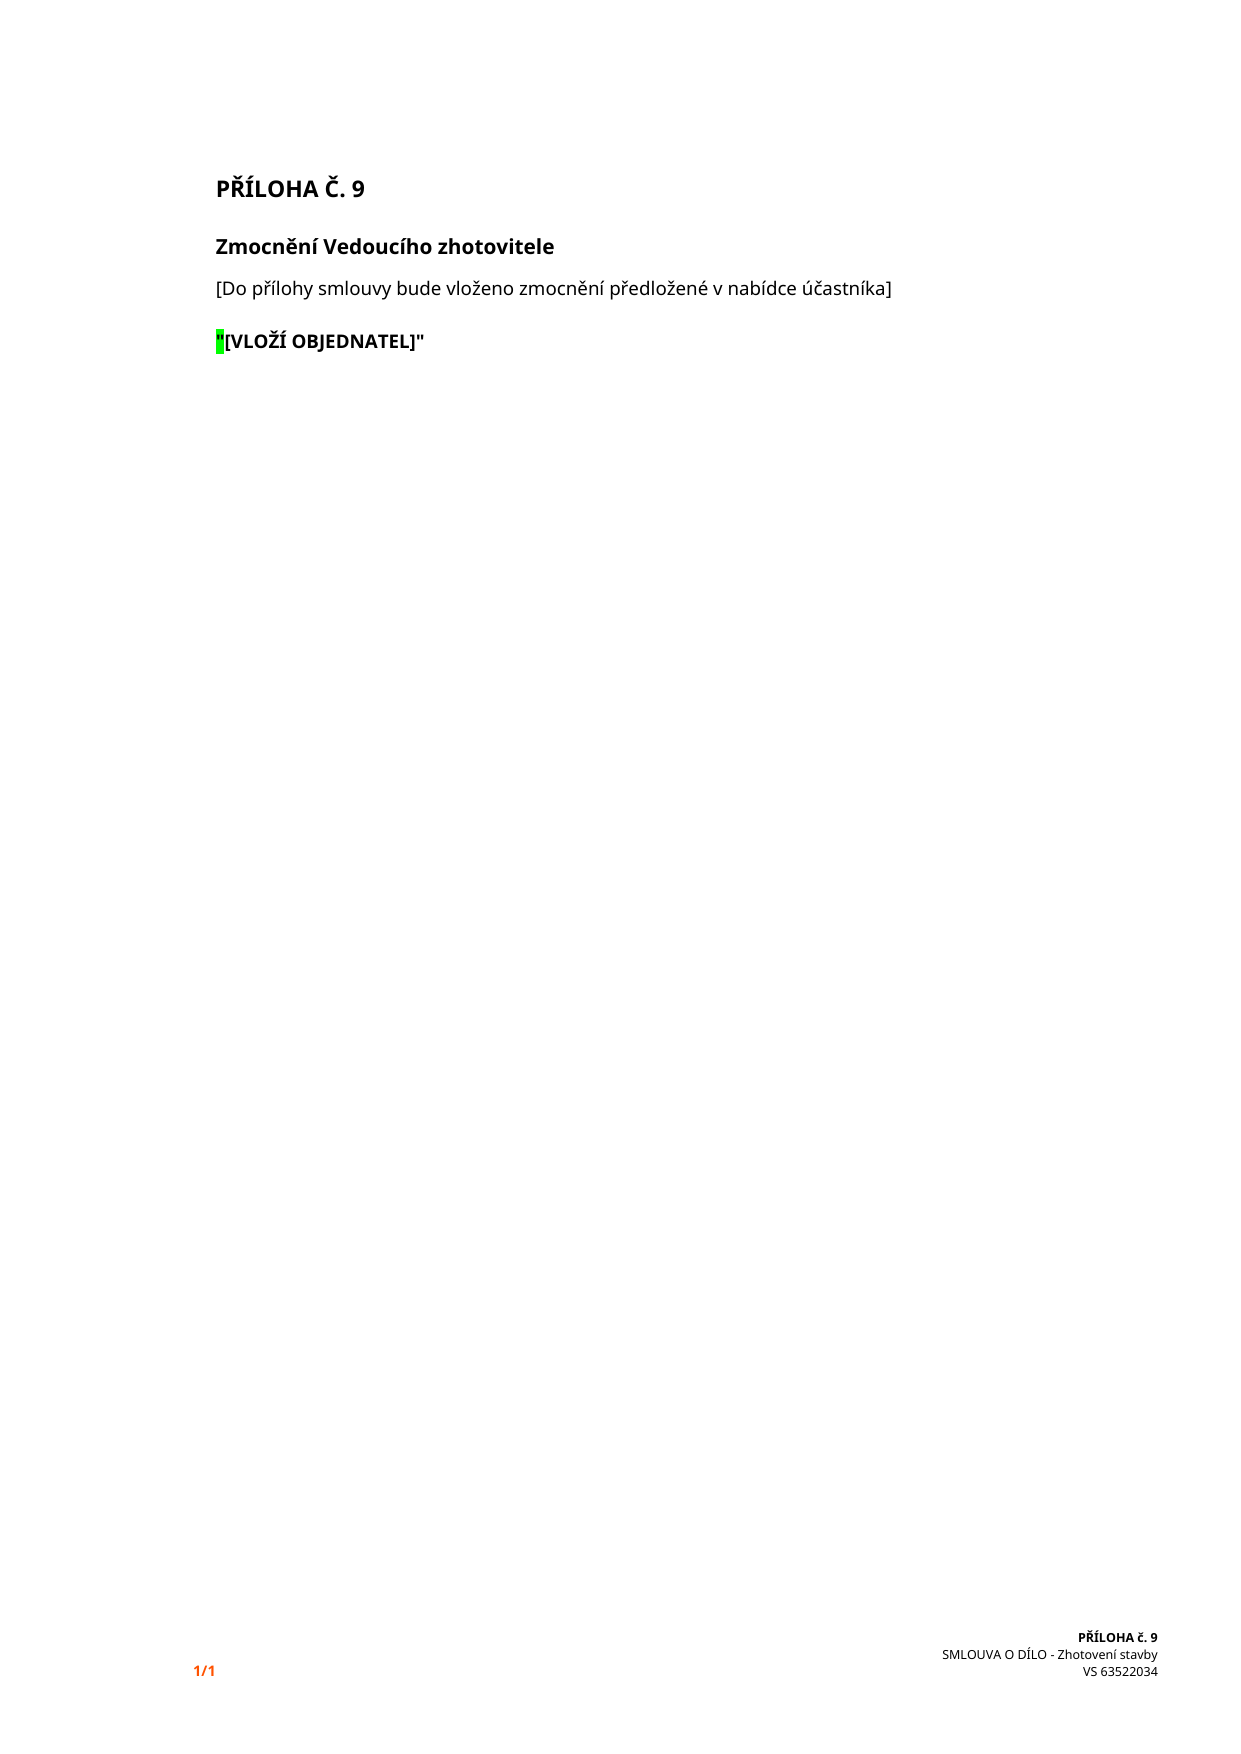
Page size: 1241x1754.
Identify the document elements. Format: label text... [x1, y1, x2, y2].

text [Do přílohy smlouvy bude vloženo zmocnění předložené v nabídce účastníka] [216, 276, 1093, 301]
text Zmocnění Vedoucího zhotovitele [216, 232, 1093, 260]
text Příloha č. 9 [216, 172, 1093, 204]
